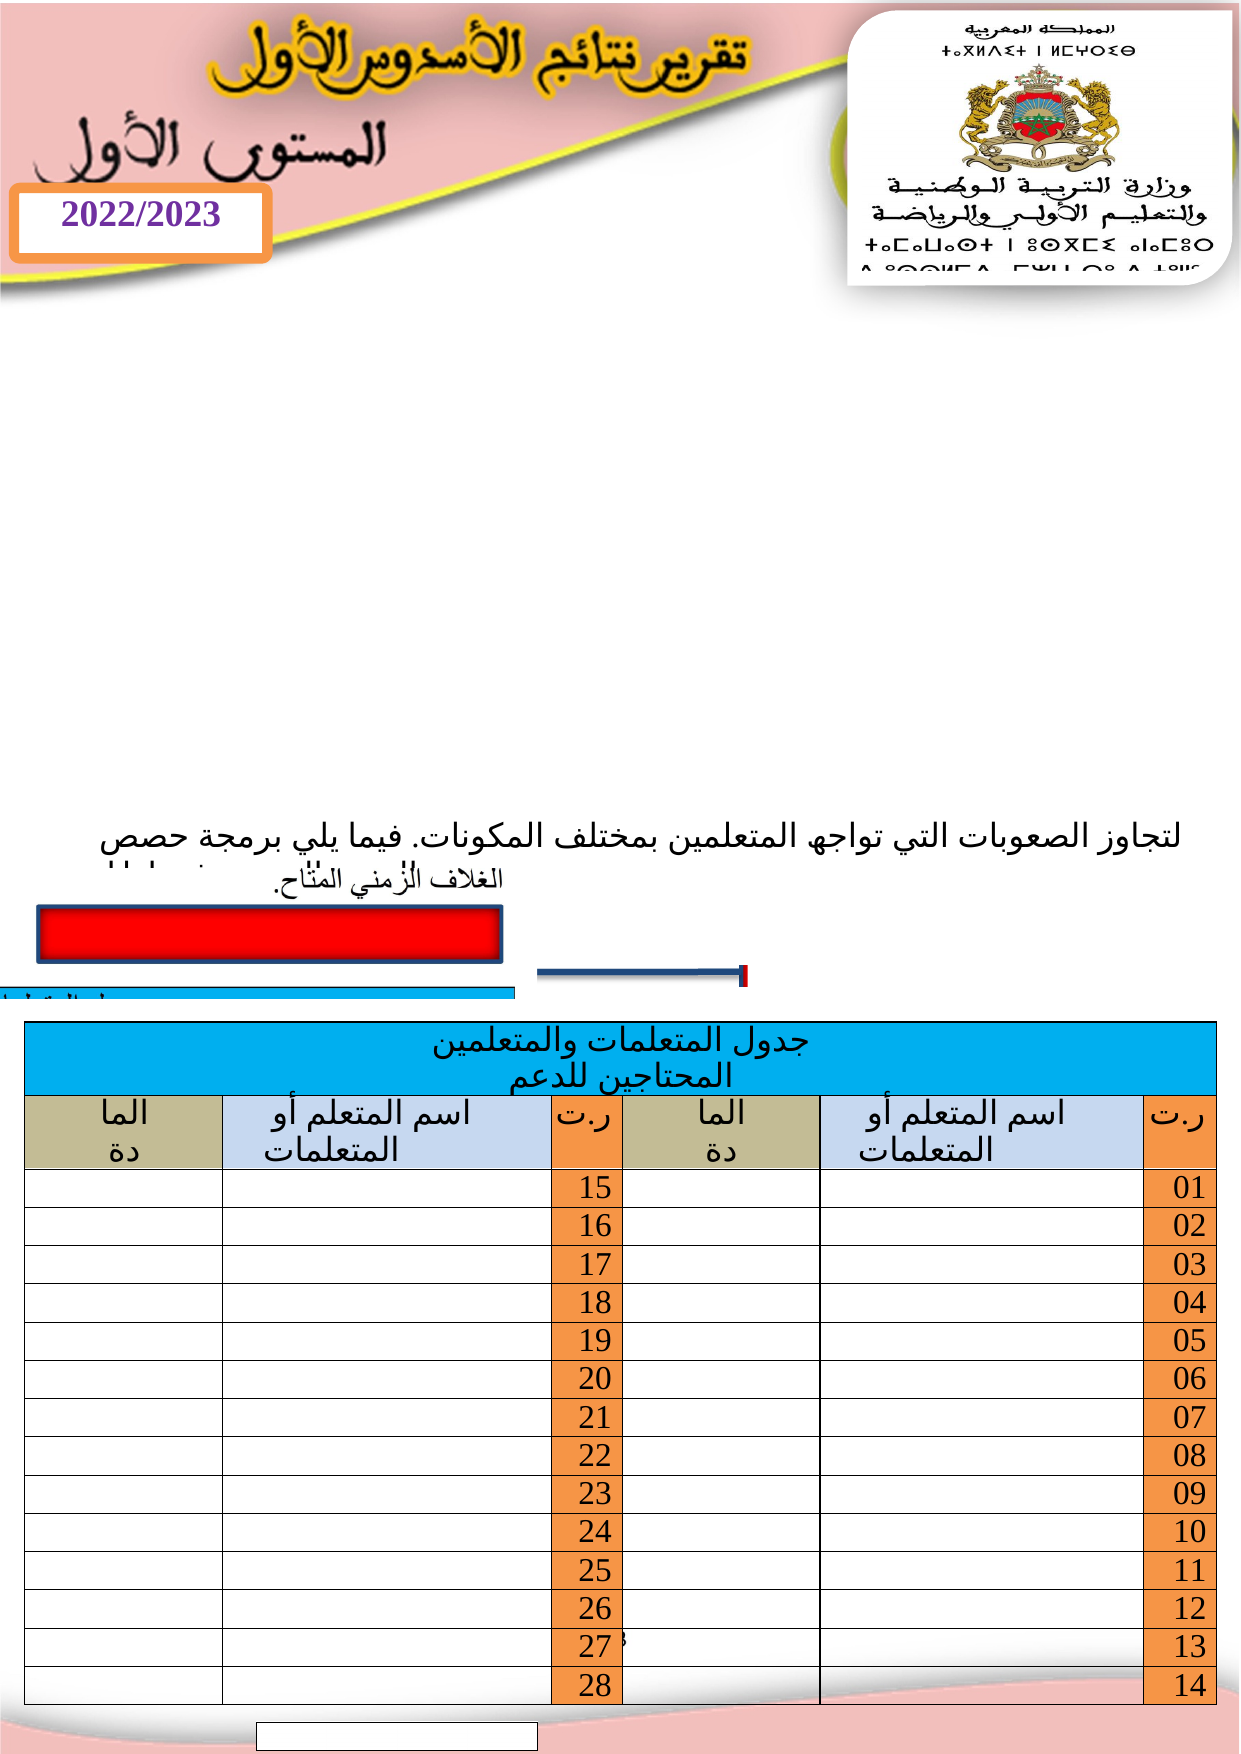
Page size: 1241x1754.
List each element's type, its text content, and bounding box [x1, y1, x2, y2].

table_cell [821, 1437, 1143, 1475]
table_cell [821, 1514, 1143, 1551]
table_cell [223, 1399, 551, 1436]
table_cell [223, 1552, 551, 1589]
table_cell [623, 1208, 819, 1245]
table_cell [25, 1246, 222, 1283]
table_cell [821, 1552, 1143, 1589]
table_cell [821, 1667, 1143, 1704]
table_cell [821, 1284, 1143, 1322]
table_cell 10 [1144, 1514, 1216, 1551]
table_cell [623, 1476, 819, 1513]
table_cell 22 [552, 1437, 622, 1475]
table_cell [623, 1667, 819, 1704]
table_cell [623, 1170, 819, 1207]
table_cell 01 [1144, 1170, 1216, 1207]
table_cell [25, 1667, 222, 1704]
picture [0, 3, 1240, 1754]
table_cell [25, 1170, 222, 1207]
table_cell 16 [552, 1208, 622, 1245]
table_cell [223, 1476, 551, 1513]
table_cell [623, 1552, 819, 1589]
table_cell 13 [1144, 1629, 1216, 1666]
table_cell 23 [552, 1476, 622, 1513]
table_cell ر.ت [1144, 1096, 1216, 1168]
table_cell 07 [1144, 1399, 1216, 1436]
table_cell [623, 1323, 819, 1360]
table_cell [223, 1514, 551, 1551]
table_cell اﺳﻢ اﻟﻤﺘﻌﻠﻢ أو اﻟﻤﺘﻌﻠﻤﺎت [223, 1096, 551, 1168]
table_cell [223, 1590, 551, 1628]
text ﻟﺘﺠﺎوز اﻟﺼﻌﻮﺑﺎت اﻟﺘﻲ ﺗﻮاﺟﮫ اﻟﻤﺘﻌﻠﻤﯿﻦ ﺑﻤﺨﺘﻠﻒ اﻟﻤﻜﻮﻧﺎت. ﻓﯿﻤﺎ ﯾﻠﻲ ﺑﺮﻣﺠﺔ ﺣﺼﺺ اﻟﺪﻋﻢ اﻟﻤﻨﺪﻣﺞ ﻓﻲ اطﺎر [91, 816, 1240, 893]
table_cell [223, 1629, 551, 1666]
table_cell 18 [552, 1284, 622, 1322]
table_cell 25 [552, 1552, 622, 1589]
table_cell [25, 1208, 222, 1245]
table_cell [25, 1323, 222, 1360]
table_cell 20 [552, 1361, 622, 1398]
table_cell [25, 1284, 222, 1322]
table_cell 12 [1144, 1590, 1216, 1628]
table_cell 17 [552, 1246, 622, 1283]
table_cell [821, 1208, 1143, 1245]
table_cell 08 [1144, 1437, 1216, 1475]
table_cell 24 [552, 1514, 622, 1551]
table_cell [25, 1437, 222, 1475]
table_header ﺟﺪول اﻟﻤﺘﻌﻠﻤﺎت واﻟﻤﺘﻌﻠﻤﯿﻦ اﻟﻤﺤﺘﺎﺟﯿﻦ ﻟﻠﺪﻋﻢ [25, 1023, 1216, 1095]
table_cell 11 [1144, 1552, 1216, 1589]
table_cell [821, 1590, 1143, 1628]
table_cell 27 [552, 1629, 622, 1666]
table_cell 26 [552, 1590, 622, 1628]
table_cell [25, 1590, 222, 1628]
table_cell اﺳﻢ اﻟﻤﺘﻌﻠﻢ أو اﻟﻤﺘﻌﻠﻤﺎت [821, 1096, 1143, 1168]
table_cell [623, 1437, 819, 1475]
table_cell اﻟﻤﺎدة [25, 1096, 222, 1168]
table_cell [623, 1629, 819, 1666]
table_cell [821, 1246, 1143, 1283]
table_cell [223, 1437, 551, 1475]
table_cell [821, 1361, 1143, 1398]
table_cell [25, 1552, 222, 1589]
table_cell اﻟﻤﺎدة [623, 1096, 819, 1168]
table_cell [223, 1284, 551, 1322]
table_cell 04 [1144, 1284, 1216, 1322]
table_cell [25, 1476, 222, 1513]
table_cell 05 [1144, 1323, 1216, 1360]
table_cell [623, 1246, 819, 1283]
table_cell [223, 1170, 551, 1207]
table_cell 28 [552, 1667, 622, 1704]
table_cell [223, 1361, 551, 1398]
table_cell 03 [1144, 1246, 1216, 1283]
table_cell [821, 1399, 1143, 1436]
table_cell 15 [552, 1170, 622, 1207]
table_cell [821, 1323, 1143, 1360]
table_cell [623, 1361, 819, 1398]
table_cell [623, 1399, 819, 1436]
table_cell [25, 1399, 222, 1436]
table_cell [223, 1323, 551, 1360]
table_cell [25, 1514, 222, 1551]
table_cell [821, 1629, 1143, 1666]
table_cell [223, 1667, 551, 1704]
table_cell 02 [1144, 1208, 1216, 1245]
table_cell ر.ت [552, 1096, 622, 1168]
table_cell [821, 1170, 1143, 1207]
table_cell [821, 1476, 1143, 1513]
table_cell [623, 1590, 819, 1628]
table_cell 19 [552, 1323, 622, 1360]
table_cell [25, 1361, 222, 1398]
table_cell [223, 1246, 551, 1283]
table_cell [623, 1284, 819, 1322]
table_cell [623, 1514, 819, 1551]
table_cell 21 [552, 1399, 622, 1436]
table_cell 09 [1144, 1476, 1216, 1513]
table_cell 06 [1144, 1361, 1216, 1398]
table_cell [223, 1208, 551, 1245]
table_cell 14 [1144, 1667, 1216, 1704]
table_cell [25, 1629, 222, 1666]
